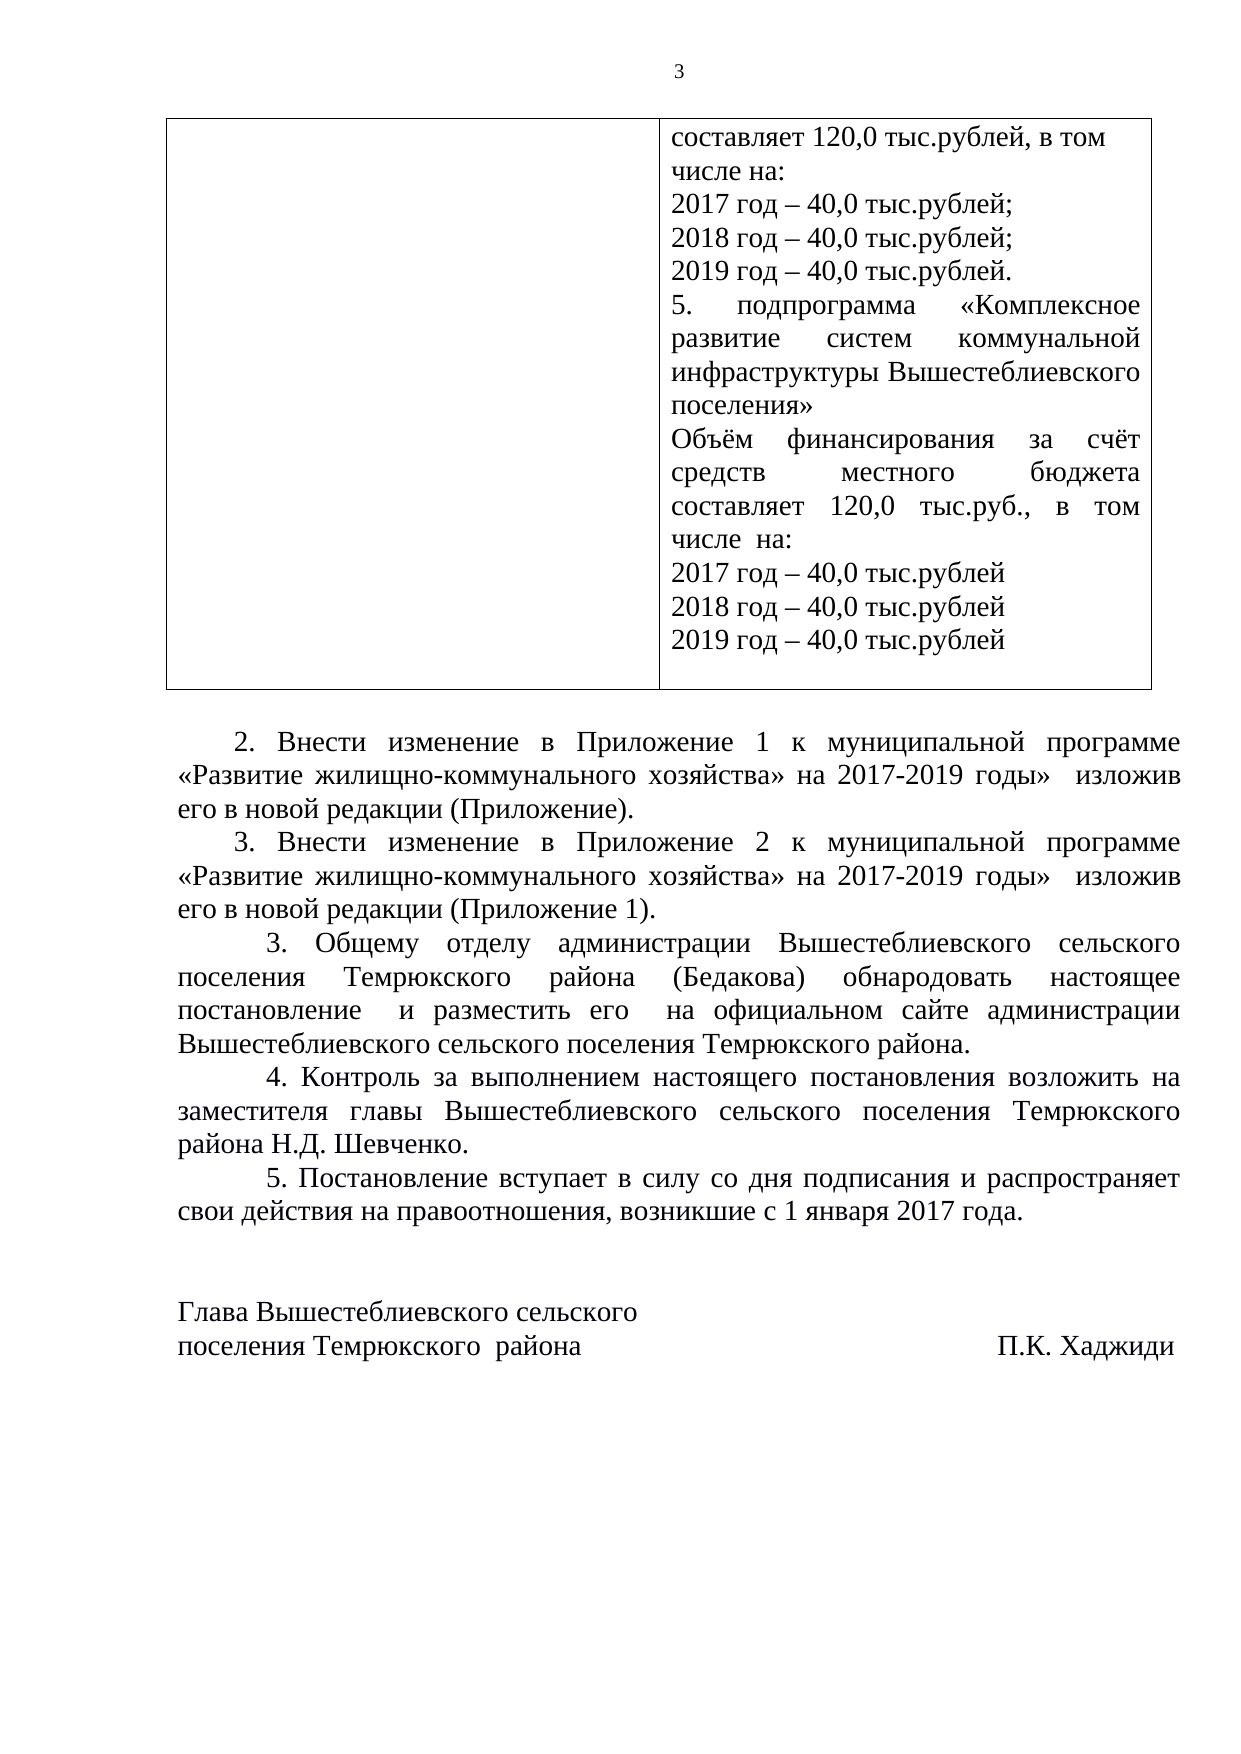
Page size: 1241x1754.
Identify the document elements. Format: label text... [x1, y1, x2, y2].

text 3. Общему отделу администрации Вышестеблиевского сельского поселения Темрюкского района (Бедакова) обнародовать настоящее постановление и разместить его на официальном сайте администрации Вышестеблиевского сельского поселения Темрюкского района. [177, 925, 1181, 1059]
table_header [660, 119, 1151, 689]
text 2. Внести изменение в Приложение 1 к муниципальной программе «Развитие жилищно-коммунального хозяйства» на 2017-2019 годы» изложив его в новой редакции (Приложение). [177, 724, 1181, 824]
text Глава Вышестеблиевского сельского [177, 1294, 1181, 1328]
text 5. Постановление вступает в силу со дня подписания и распространяет свои действия на правоотношения, возникшие с 1 января 2017 года. [177, 1160, 1181, 1227]
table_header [167, 119, 659, 689]
text 4. Контроль за выполнением настоящего постановления возложить на заместителя главы Вышестеблиевского сельского поселения Темрюкского района Н.Д. Шевченко. [177, 1059, 1181, 1160]
text 3. Внести изменение в Приложение 2 к муниципальной программе «Развитие жилищно-коммунального хозяйства» на 2017-2019 годы» изложив его в новой редакции (Приложение 1). [177, 824, 1181, 925]
text поселения Темрюкского района П.К. Хаджиди [177, 1328, 1181, 1361]
